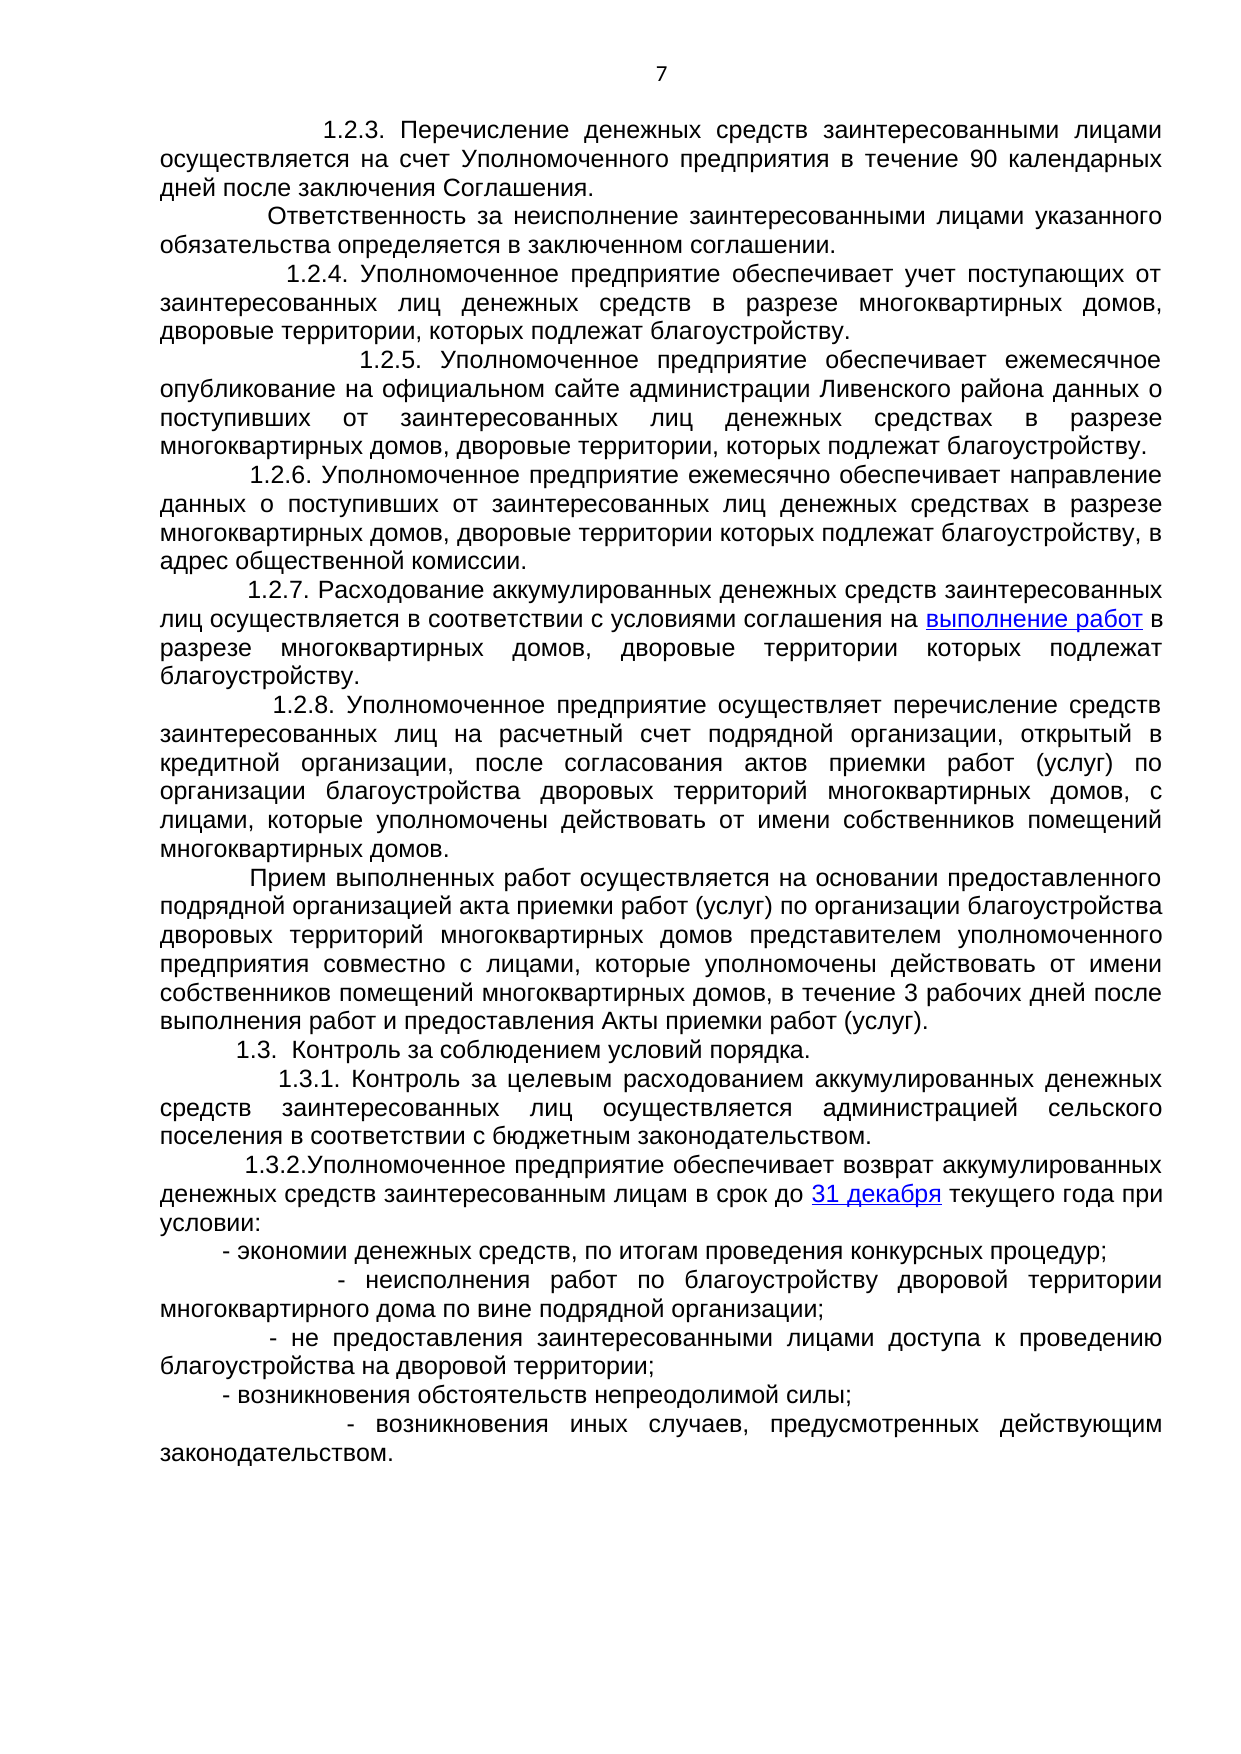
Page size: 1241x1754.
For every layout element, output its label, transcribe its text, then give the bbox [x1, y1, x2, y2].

text - возникновения иных случаев, предусмотренных действующим законодательством. [159, 1409, 1163, 1466]
text 1.2.3. Перечисление денежных средств заинтересованными лицами осуществляется на счет Уполномоченного предприятия в течение 90 календарных дней после заключения Соглашения. [159, 115, 1163, 201]
text - неисполнения работ по благоустройству дворовой территории многоквартирного дома по вине подрядной организации; [159, 1265, 1163, 1323]
text 1.2.8. Уполномоченное предприятие осуществляет перечисление средств заинтересованных лиц на расчетный счет подрядной организации, открытый в кредитной организации, после согласования актов приемки работ (услуг) по организации благоустройства дворовых территорий многоквартирных домов, с лицами, которые уполномочены действовать от имени собственников помещений многоквартирных домов. [159, 690, 1163, 863]
text 1.3. Контроль за соблюдением условий порядка. [159, 1035, 1163, 1064]
text 1.2.6. Уполномоченное предприятие ежемесячно обеспечивает направление данных о поступивших от заинтересованных лиц денежных средствах в разрезе многоквартирных домов, дворовые территории которых подлежат благоустройству, в адрес общественной комиссии. [159, 460, 1163, 575]
text 1.2.5. Уполномоченное предприятие обеспечивает ежемесячное опубликование на официальном сайте администрации Ливенского района данных о поступивших от заинтересованных лиц денежных средствах в разрезе многоквартирных домов, дворовые территории, которых подлежат благоустройству. [159, 345, 1163, 460]
text - экономии денежных средств, по итогам проведения конкурсных процедур; [159, 1236, 1163, 1265]
text Ответственность за неисполнение заинтересованными лицами указанного обязательства определяется в заключенном соглашении. [159, 201, 1163, 259]
text 1.2.7. Расходование аккумулированных денежных средств заинтересованных лиц осуществляется в соответствии с условиями соглашения на выполнение работ в разрезе многоквартирных домов, дворовые территории которых подлежат благоустройству. [159, 575, 1163, 690]
text Прием выполненных работ осуществляется на основании предоставленного подрядной организацией акта приемки работ (услуг) по организации благоустройства дворовых территорий многоквартирных домов представителем уполномоченного предприятия совместно с лицами, которые уполномочены действовать от имени собственников помещений многоквартирных домов, в течение 3 рабочих дней после выполнения работ и предоставления Акты приемки работ (услуг). [159, 863, 1163, 1035]
text - не предоставления заинтересованными лицами доступа к проведению благоустройства на дворовой территории; [159, 1323, 1163, 1380]
text 1.3.1. Контроль за целевым расходованием аккумулированных денежных средств заинтересованных лиц осуществляется администрацией сельского поселения в соответствии с бюджетным законодательством. [159, 1064, 1163, 1150]
text - возникновения обстоятельств непреодолимой силы; [159, 1380, 1163, 1409]
text 1.2.4. Уполномоченное предприятие обеспечивает учет поступающих от заинтересованных лиц денежных средств в разрезе многоквартирных домов, дворовые территории, которых подлежат благоустройству. [159, 259, 1163, 345]
text 1.3.2.Уполномоченное предприятие обеспечивает возврат аккумулированных денежных средств заинтересованным лицам в срок до 31 декабря текущего года при условии: [159, 1150, 1163, 1236]
